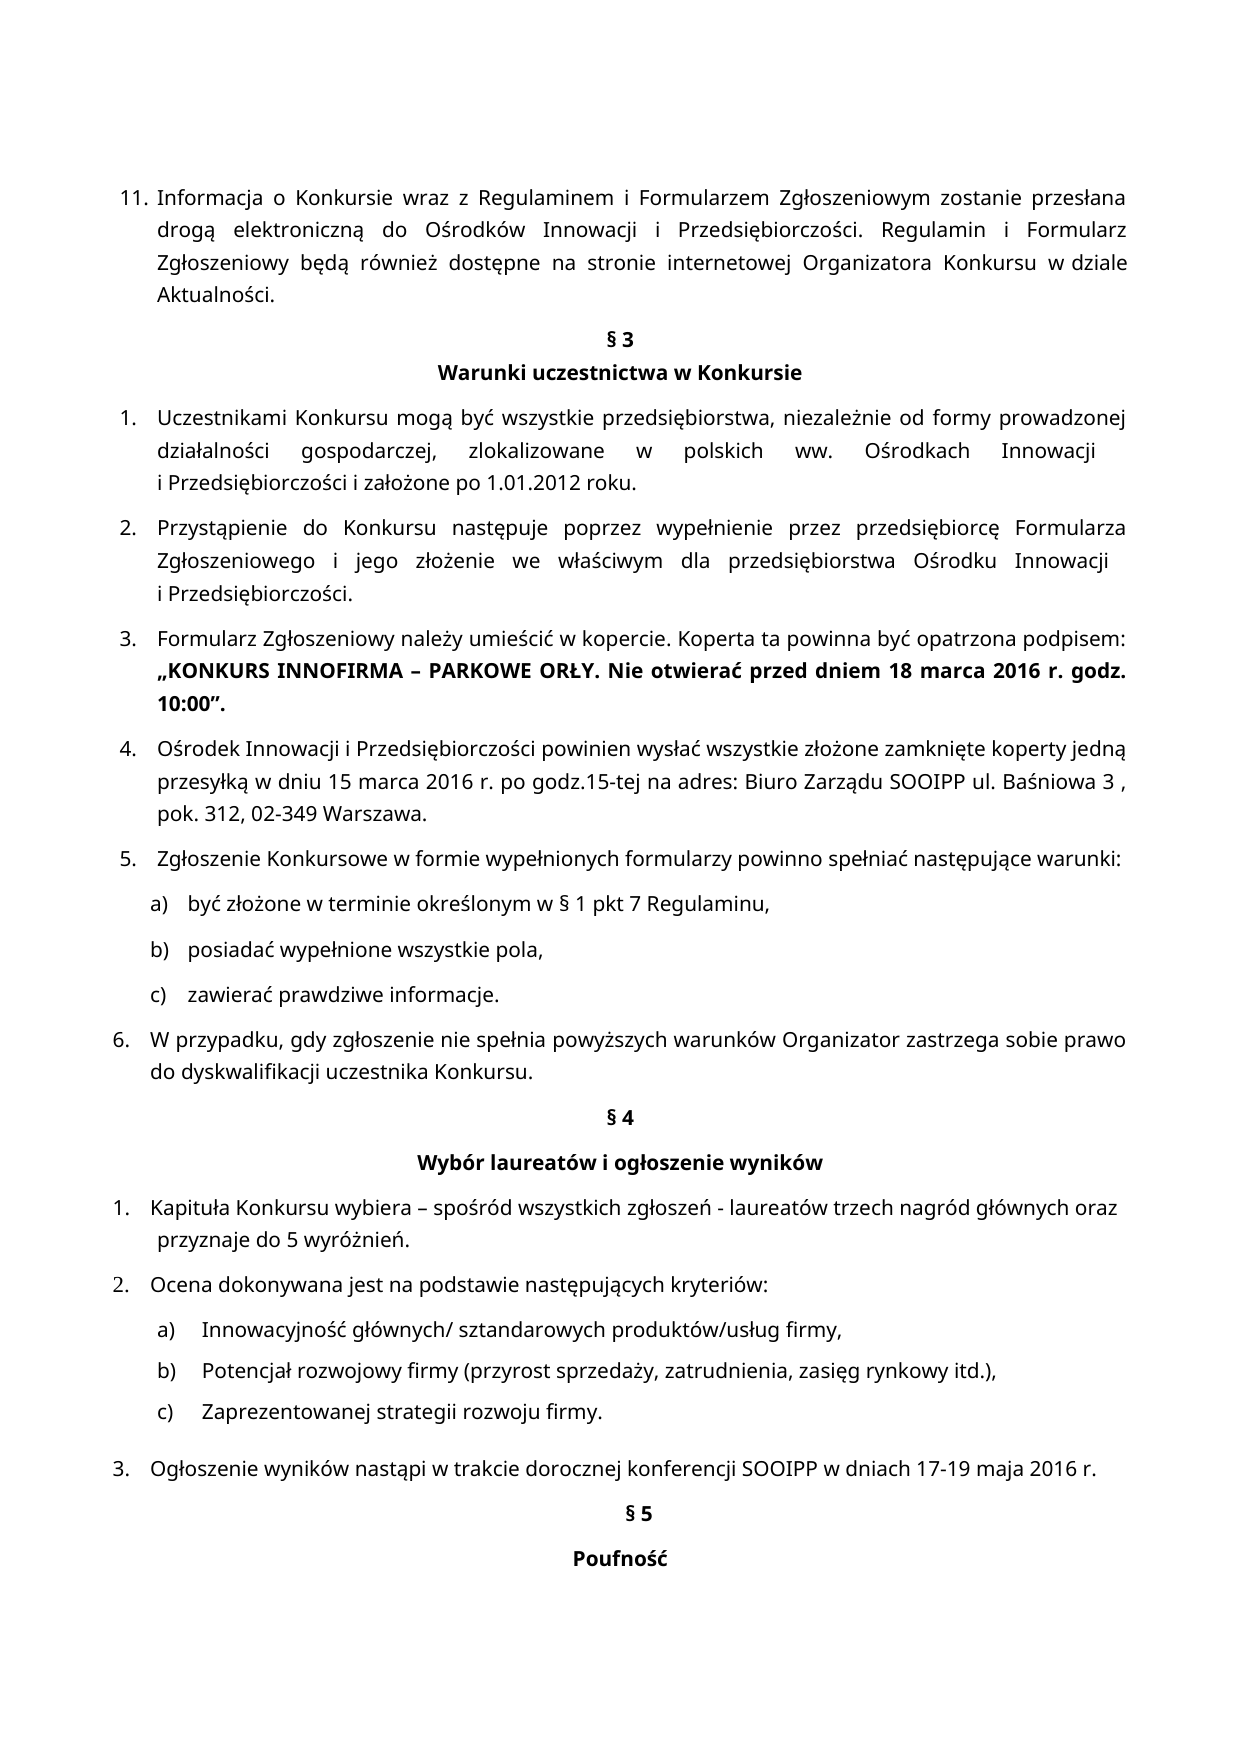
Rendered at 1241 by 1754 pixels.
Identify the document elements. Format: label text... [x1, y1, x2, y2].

list być złożone w terminie określonym w § 1 pkt 7 Regulaminu, [150, 889, 1128, 918]
list Ośrodek Innowacji i Przedsiębiorczości powinien wysłać wszystkie złożone zamknięte koperty jedną przesyłką w dniu 15 marca 2016 r. po godz.15-tej na adres: Biuro Zarządu SOOIPP ul. Baśniowa 3 , pok. 312, 02-349 Warszawa. [119, 734, 1128, 828]
list posiadać wypełnione wszystkie pola, [150, 935, 1128, 963]
list Innowacyjność głównych/ sztandarowych produktów/usług firmy, [157, 1316, 1128, 1344]
list W przypadku, gdy zgłoszenie nie spełnia powyższych warunków Organizator zastrzega sobie prawo do dyskwalifikacji uczestnika Konkursu. [112, 1025, 1128, 1086]
text § 5 [150, 1499, 1128, 1528]
list Uczestnikami Konkursu mogą być wszystkie przedsiębiorstwa, niezależnie od formy prowadzonej działalności gospodarczej, zlokalizowane w polskich ww. Ośrodkach Innowacji i Przedsiębiorczości i założone po 1.01.2012 roku. [119, 403, 1128, 497]
list Przystąpienie do Konkursu następuje poprzez wypełnienie przez przedsiębiorcę Formularza Zgłoszeniowego i jego złożenie we właściwym dla przedsiębiorstwa Ośrodku Innowacji i Przedsiębiorczości. [119, 513, 1128, 607]
list Potencjał rozwojowy firmy (przyrost sprzedaży, zatrudnienia, zasięg rynkowy itd.), [157, 1357, 1128, 1385]
text § 3 [112, 326, 1128, 354]
list zawierać prawdziwe informacje. [150, 980, 1128, 1008]
text Warunki uczestnictwa w Konkursie [112, 358, 1128, 387]
list Zgłoszenie Konkursowe w formie wypełnionych formularzy powinno spełniać następujące warunki: [119, 844, 1128, 873]
text § 4 [112, 1103, 1128, 1131]
list Kapituła Konkursu wybiera – spośród wszystkich zgłoszeń - laureatów trzech nagród głównych oraz przyznaje do 5 wyróżnień. [112, 1193, 1128, 1254]
list Informacja o Konkursie wraz z Regulaminem i Formularzem Zgłoszeniowym zostanie przesłana drogą elektroniczną do Ośrodków Innowacji i Przedsiębiorczości. Regulamin i Formularz Zgłoszeniowy będą również dostępne na stronie internetowej Organizatora Konkursu w dziale Aktualności. [119, 183, 1128, 309]
text Wybór laureatów i ogłoszenie wyników [112, 1148, 1128, 1176]
list Zaprezentowanej strategii rozwoju firmy. [157, 1397, 1128, 1426]
text Poufność [112, 1544, 1128, 1573]
list Ogłoszenie wyników nastąpi w trakcie dorocznej konferencji SOOIPP w dniach 17-19 maja 2016 r. [112, 1454, 1128, 1483]
list Formularz Zgłoszeniowy należy umieścić w kopercie. Koperta ta powinna być opatrzona podpisem: „KONKURS INNOFIRMA – PARKOWE ORŁY. Nie otwierać przed dniem 18 marca 2016 r. godz. 10:00”. [119, 624, 1128, 717]
list Ocena dokonywana jest na podstawie następujących kryteriów: [112, 1271, 1128, 1299]
